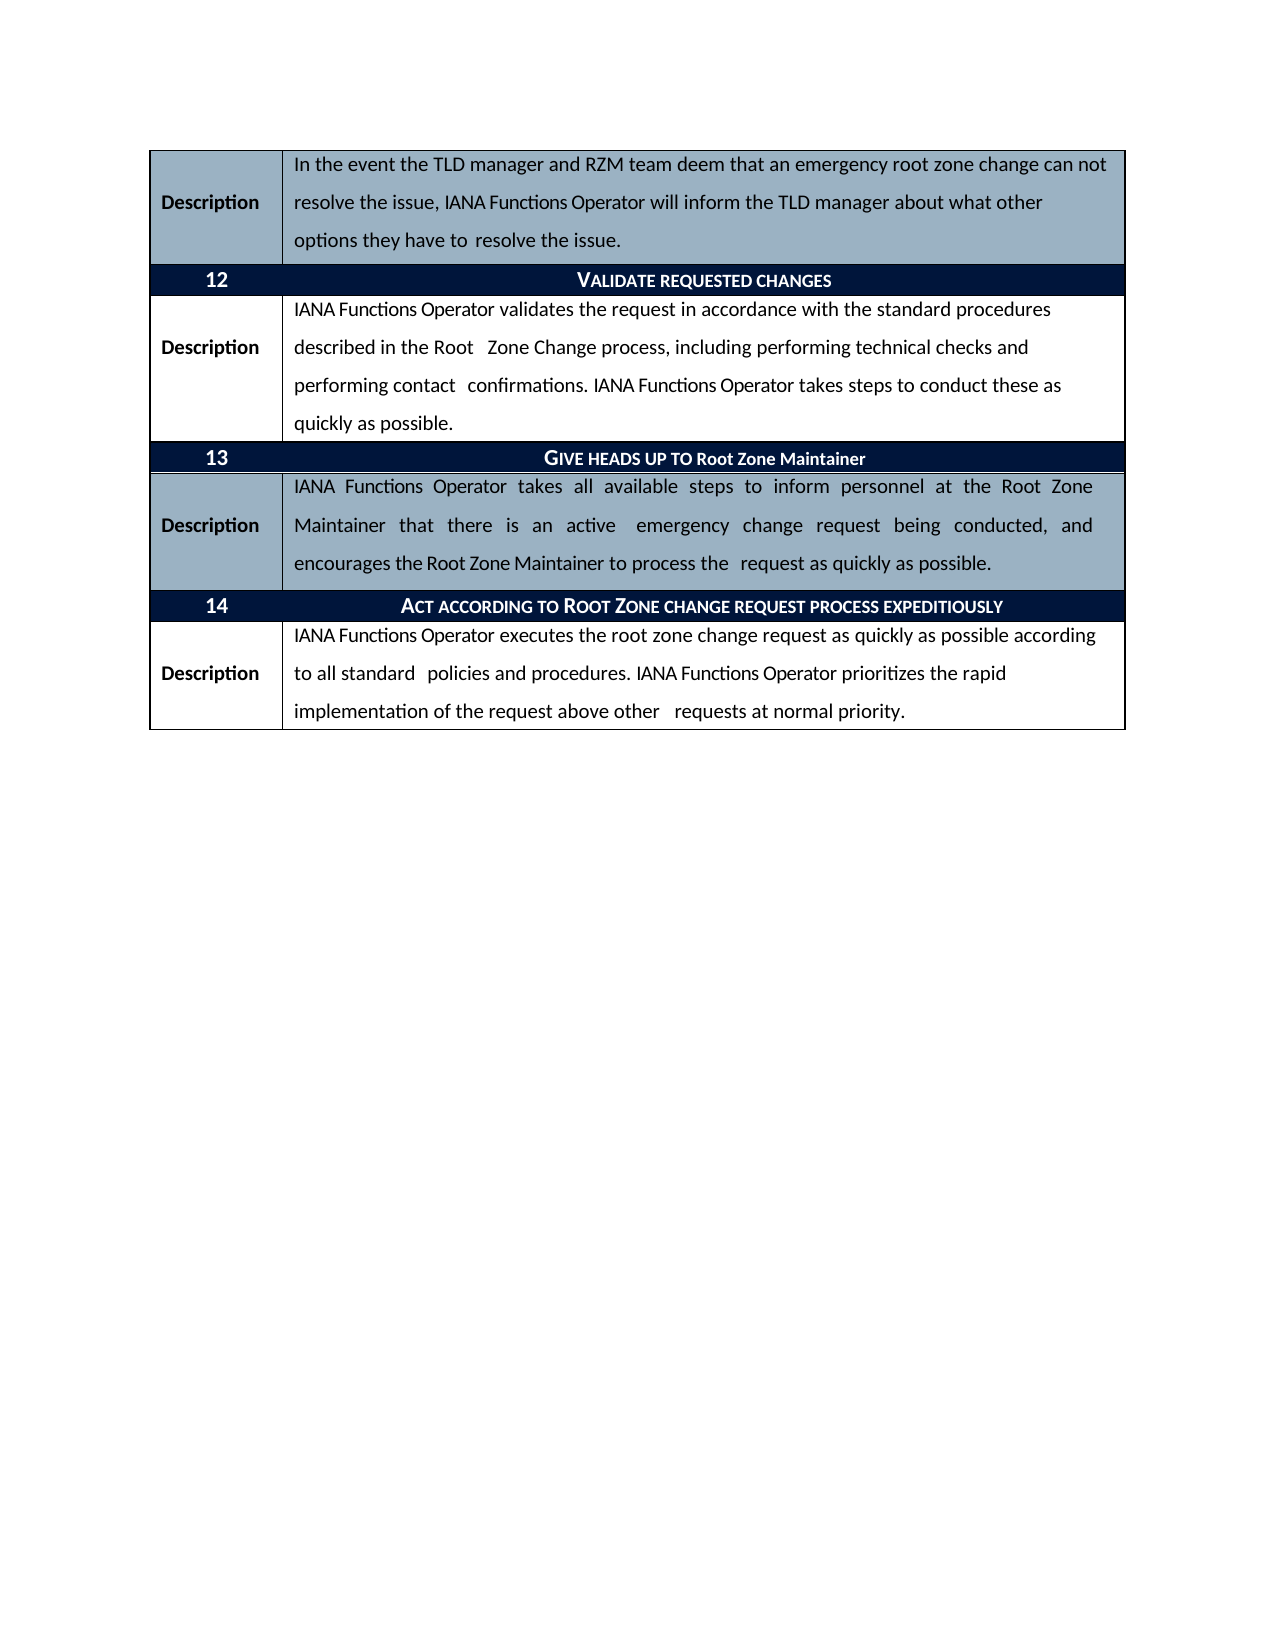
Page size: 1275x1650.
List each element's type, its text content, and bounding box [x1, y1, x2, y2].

table_cell 12 [151, 265, 283, 295]
table_cell Description [151, 622, 282, 729]
table_cell Description [151, 151, 282, 264]
table_cell IANA Functions Operator executes the root zone change request as quickly as possible according to all standard policies and procedures. IANA Functions Operator prioritizes the rapid implementation of the request above other requests at normal priority. [283, 622, 1124, 729]
table_cell ACT ACCORDING TO ROOT ZONE CHANGE REQUEST PROCESS EXPEDITIOUSLY [283, 591, 1124, 621]
table_cell GIVE HEADS UP TO Root Zone Maintainer [283, 443, 1124, 472]
table_cell Description [151, 296, 282, 441]
table_cell Description [151, 474, 282, 590]
table_cell IANA Functions Operator takes all available steps to inform personnel at the Root Zone Maintainer that there is an active emergency change request being conducted, and encourages the Root Zone Maintainer to process the request as quickly as possible. [283, 474, 1124, 590]
table_cell VALIDATE REQUESTED CHANGES [283, 265, 1124, 295]
table_cell IANA Functions Operator validates the request in accordance with the standard procedures described in the Root Zone Change process, including performing technical checks and performing contact confirmations. IANA Functions Operator takes steps to conduct these as quickly as possible. [283, 296, 1124, 441]
table_cell In the event the TLD manager and RZM team deem that an emergency root zone change can not resolve the issue, IANA Functions Operator will inform the TLD manager about what other options they have to resolve the issue. [283, 151, 1124, 264]
table_cell 14 [151, 591, 283, 621]
table_cell 13 [151, 443, 283, 472]
